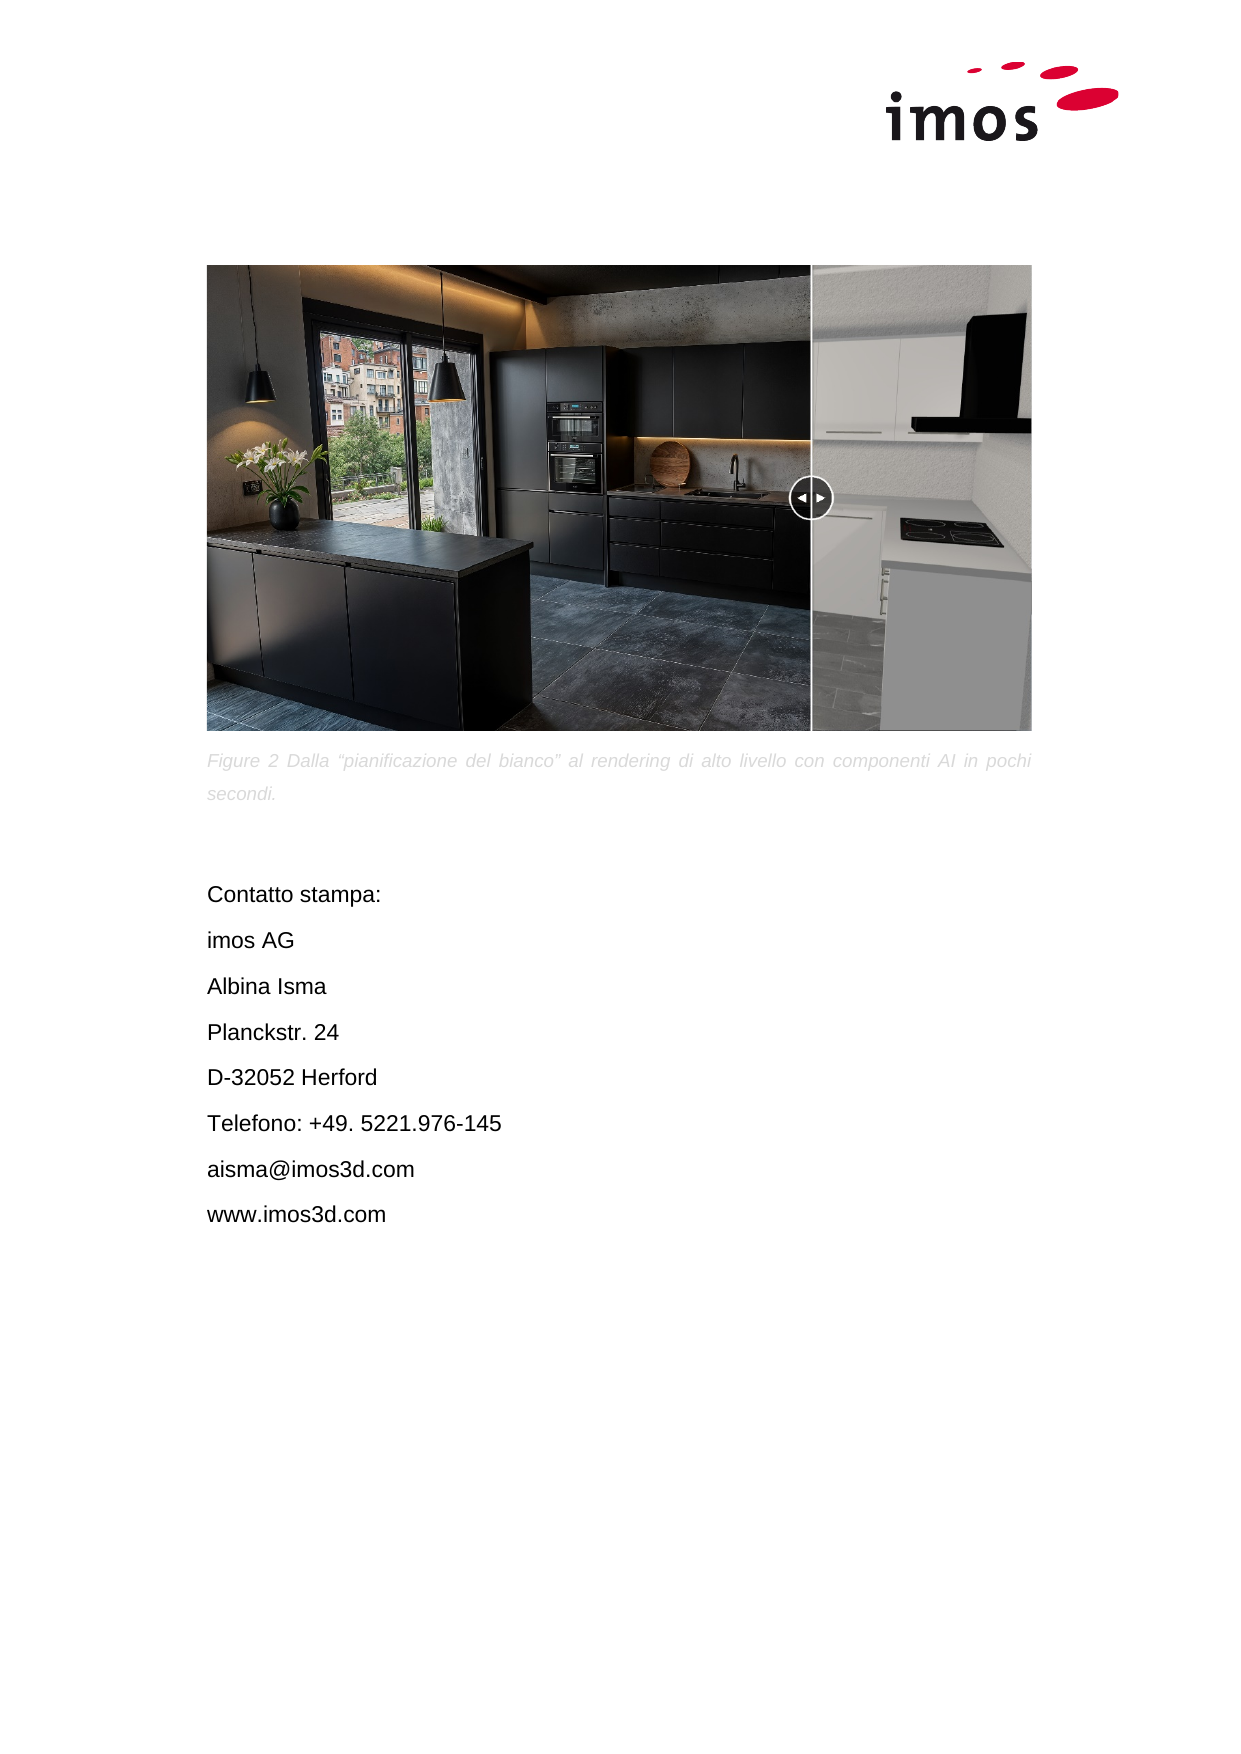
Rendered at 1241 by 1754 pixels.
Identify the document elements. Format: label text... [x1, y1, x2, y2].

text aisma@imos3d.com [207, 1156, 1033, 1182]
text Albina Isma [207, 973, 1033, 999]
text Telefono: +49. 5221.976-145 [207, 1110, 1033, 1136]
text D-32052 Herford [207, 1064, 1033, 1091]
picture [886, 62, 1119, 141]
picture [206, 265, 1032, 731]
text Contatto stampa: [207, 881, 1033, 908]
text imos AG [207, 927, 1033, 953]
text Figure 2 Dalla “pianificazione del bianco” al rendering di alto livello con componenti AI in pochi secondi. [207, 750, 1033, 804]
text Planckstr. 24 [207, 1018, 1033, 1045]
text www.imos3d.com [207, 1201, 1033, 1228]
